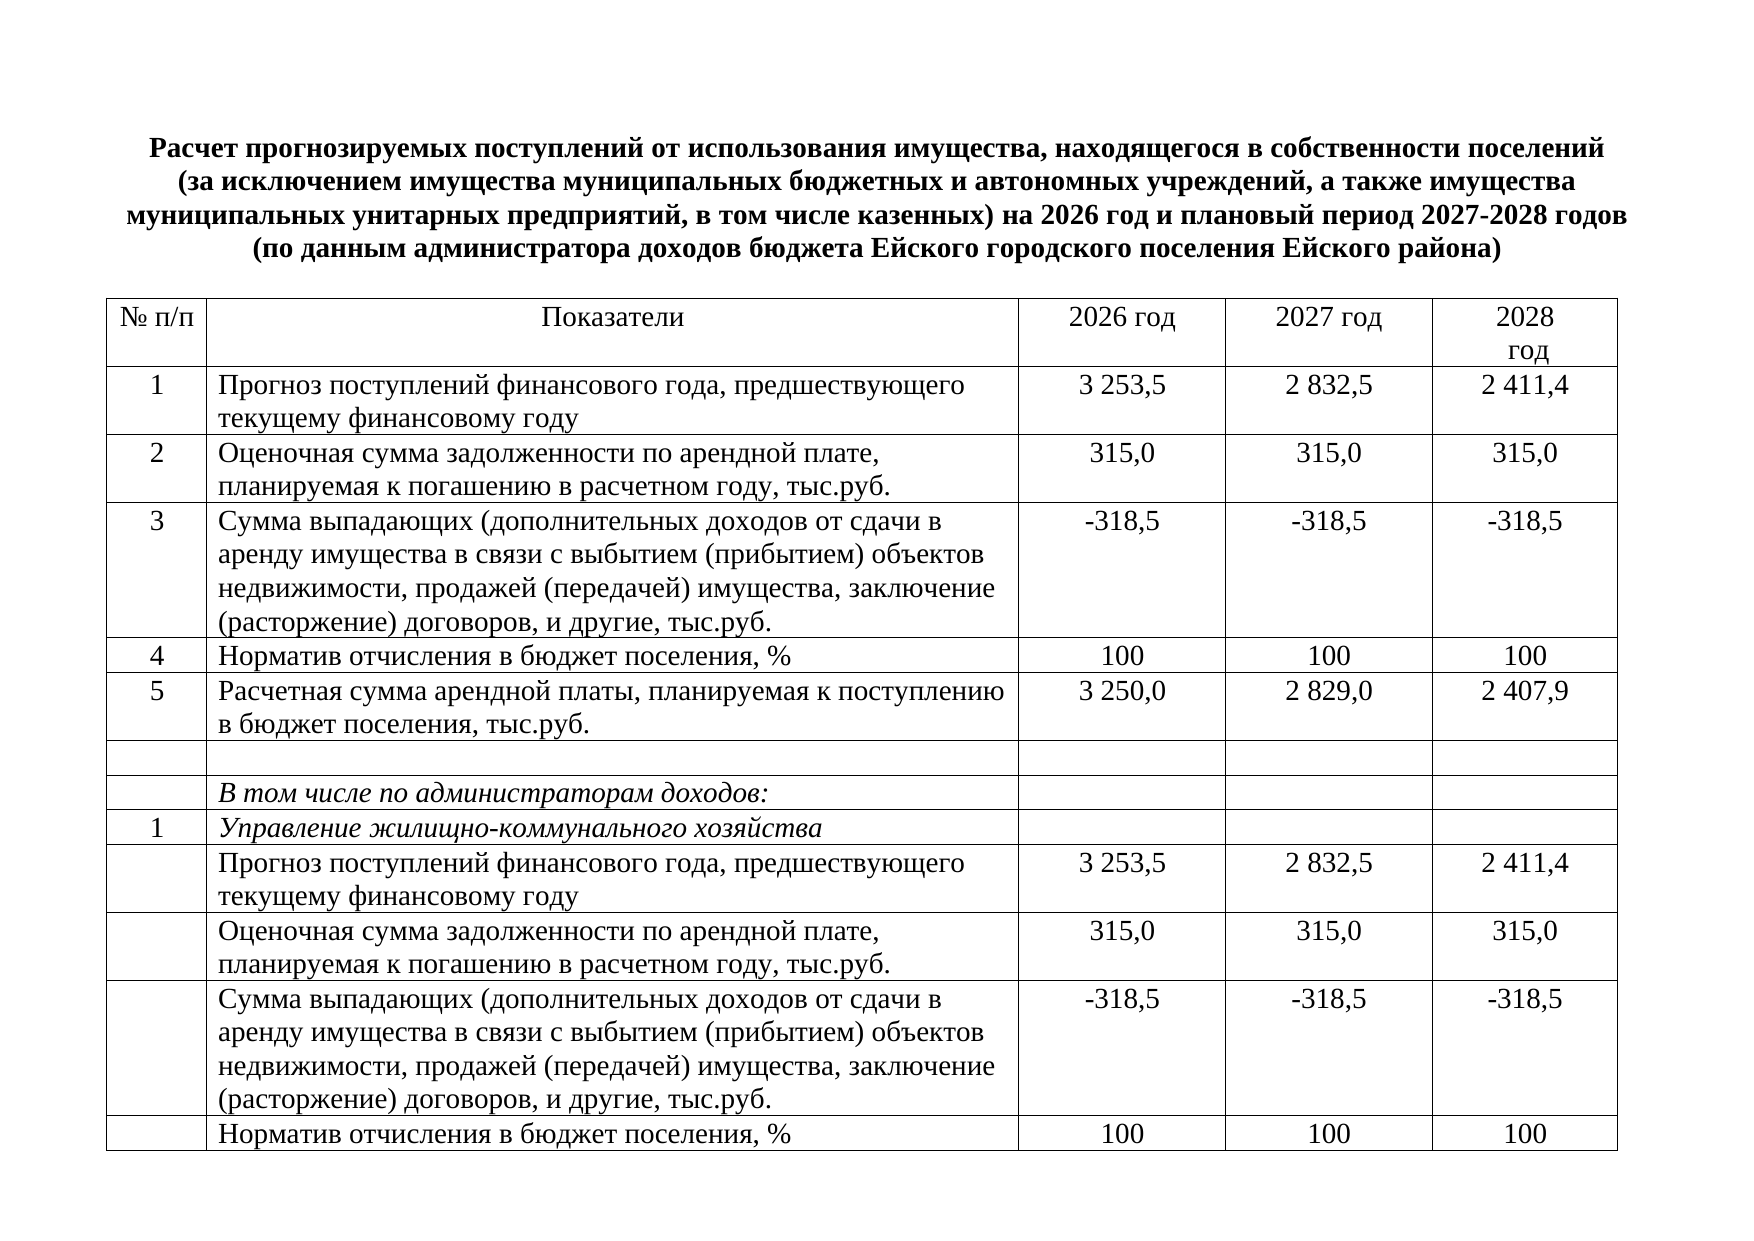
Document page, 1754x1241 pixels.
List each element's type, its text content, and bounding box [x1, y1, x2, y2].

table_cell 1 [107, 367, 206, 434]
table_cell Сумма выпадающих (дополнительных доходов от сдачи в аренду имущества в связи с выбытием (прибытием) объектов недвижимости, продажей (передачей) имущества, заключение (расторжение) договоров, и другие, тыс.руб. [207, 981, 1018, 1115]
table_cell 315,0 [1226, 913, 1432, 980]
text (по данным администратора доходов бюджета Ейского городского поселения Ейского района) [118, 231, 1636, 264]
table_cell [1226, 741, 1432, 774]
table_cell -318,5 [1433, 981, 1617, 1115]
table_cell 100 [1019, 638, 1225, 672]
table_cell [1226, 776, 1432, 809]
table_cell 100 [1226, 638, 1432, 672]
table_cell 2 829,0 [1226, 673, 1432, 740]
table_cell 315,0 [1226, 435, 1432, 502]
table_cell 2 832,5 [1226, 367, 1432, 434]
table_cell [207, 741, 1018, 774]
table_cell -318,5 [1433, 503, 1617, 637]
table_header № п/п [107, 299, 206, 366]
table_cell [1433, 776, 1617, 809]
table_cell 100 [1019, 1116, 1225, 1150]
table_cell Оценочная сумма задолженности по арендной плате, планируемая к погашению в расчетном году, тыс.руб. [207, 435, 1018, 502]
table_cell 3 250,0 [1019, 673, 1225, 740]
table_cell Норматив отчисления в бюджет поселения, % [207, 638, 1018, 672]
table_cell 2 832,5 [1226, 845, 1432, 912]
table_cell 2 407,9 [1433, 673, 1617, 740]
table_cell -318,5 [1226, 503, 1432, 637]
table_cell 100 [1433, 638, 1617, 672]
table_cell Оценочная сумма задолженности по арендной плате, планируемая к погашению в расчетном году, тыс.руб. [207, 913, 1018, 980]
table_cell 315,0 [1019, 913, 1225, 980]
table_header Показатели [207, 299, 1018, 366]
table_cell Прогноз поступлений финансового года, предшествующего текущему финансовому году [207, 367, 1018, 434]
table_cell [1019, 741, 1225, 774]
table_cell [1019, 776, 1225, 809]
table_cell [107, 913, 206, 980]
table_cell [107, 741, 206, 774]
table_cell [107, 1116, 206, 1150]
table_cell Управление жилищно-коммунального хозяйства [207, 810, 1018, 844]
table_cell -318,5 [1019, 981, 1225, 1115]
table_cell -318,5 [1226, 981, 1432, 1115]
table_cell [107, 776, 206, 809]
table_cell [1433, 741, 1617, 774]
table_cell Прогноз поступлений финансового года, предшествующего текущему финансовому году [207, 845, 1018, 912]
table_cell [1019, 810, 1225, 844]
table_cell [1433, 810, 1617, 844]
table_cell 1 [107, 810, 206, 844]
table_cell 2 [107, 435, 206, 502]
table_cell Сумма выпадающих (дополнительных доходов от сдачи в аренду имущества в связи с выбытием (прибытием) объектов недвижимости, продажей (передачей) имущества, заключение (расторжение) договоров, и другие, тыс.руб. [207, 503, 1018, 637]
table_cell 315,0 [1019, 435, 1225, 502]
table_cell [107, 981, 206, 1115]
table_cell -318,5 [1019, 503, 1225, 637]
table_cell 100 [1226, 1116, 1432, 1150]
table_cell 315,0 [1433, 435, 1617, 502]
table_cell 315,0 [1433, 913, 1617, 980]
table_cell В том числе по администраторам доходов: [207, 776, 1018, 809]
table_cell Норматив отчисления в бюджет поселения, % [207, 1116, 1018, 1150]
table_cell [1226, 810, 1432, 844]
text (за исключением имущества муниципальных бюджетных и автономных учреждений, а также имущества муниципальных унитарных предприятий, в том числе казенных) на 2026 год и плановый период 2027-2028 годов [118, 163, 1636, 231]
table_cell 100 [1433, 1116, 1617, 1150]
table_header 2027 год [1226, 299, 1432, 366]
table_cell 4 [107, 638, 206, 672]
table_cell [107, 845, 206, 912]
table_cell Расчетная сумма арендной платы, планируемая к поступлению в бюджет поселения, тыс.руб. [207, 673, 1018, 740]
text Расчет прогнозируемых поступлений от использования имущества, находящегося в собственности поселений [118, 130, 1636, 163]
table_cell 3 [107, 503, 206, 637]
table_cell 2 411,4 [1433, 367, 1617, 434]
table_header 2028 год [1433, 299, 1617, 366]
table_cell 5 [107, 673, 206, 740]
table_cell 3 253,5 [1019, 845, 1225, 912]
table_cell 3 253,5 [1019, 367, 1225, 434]
table_cell 2 411,4 [1433, 845, 1617, 912]
table_header 2026 год [1019, 299, 1225, 366]
